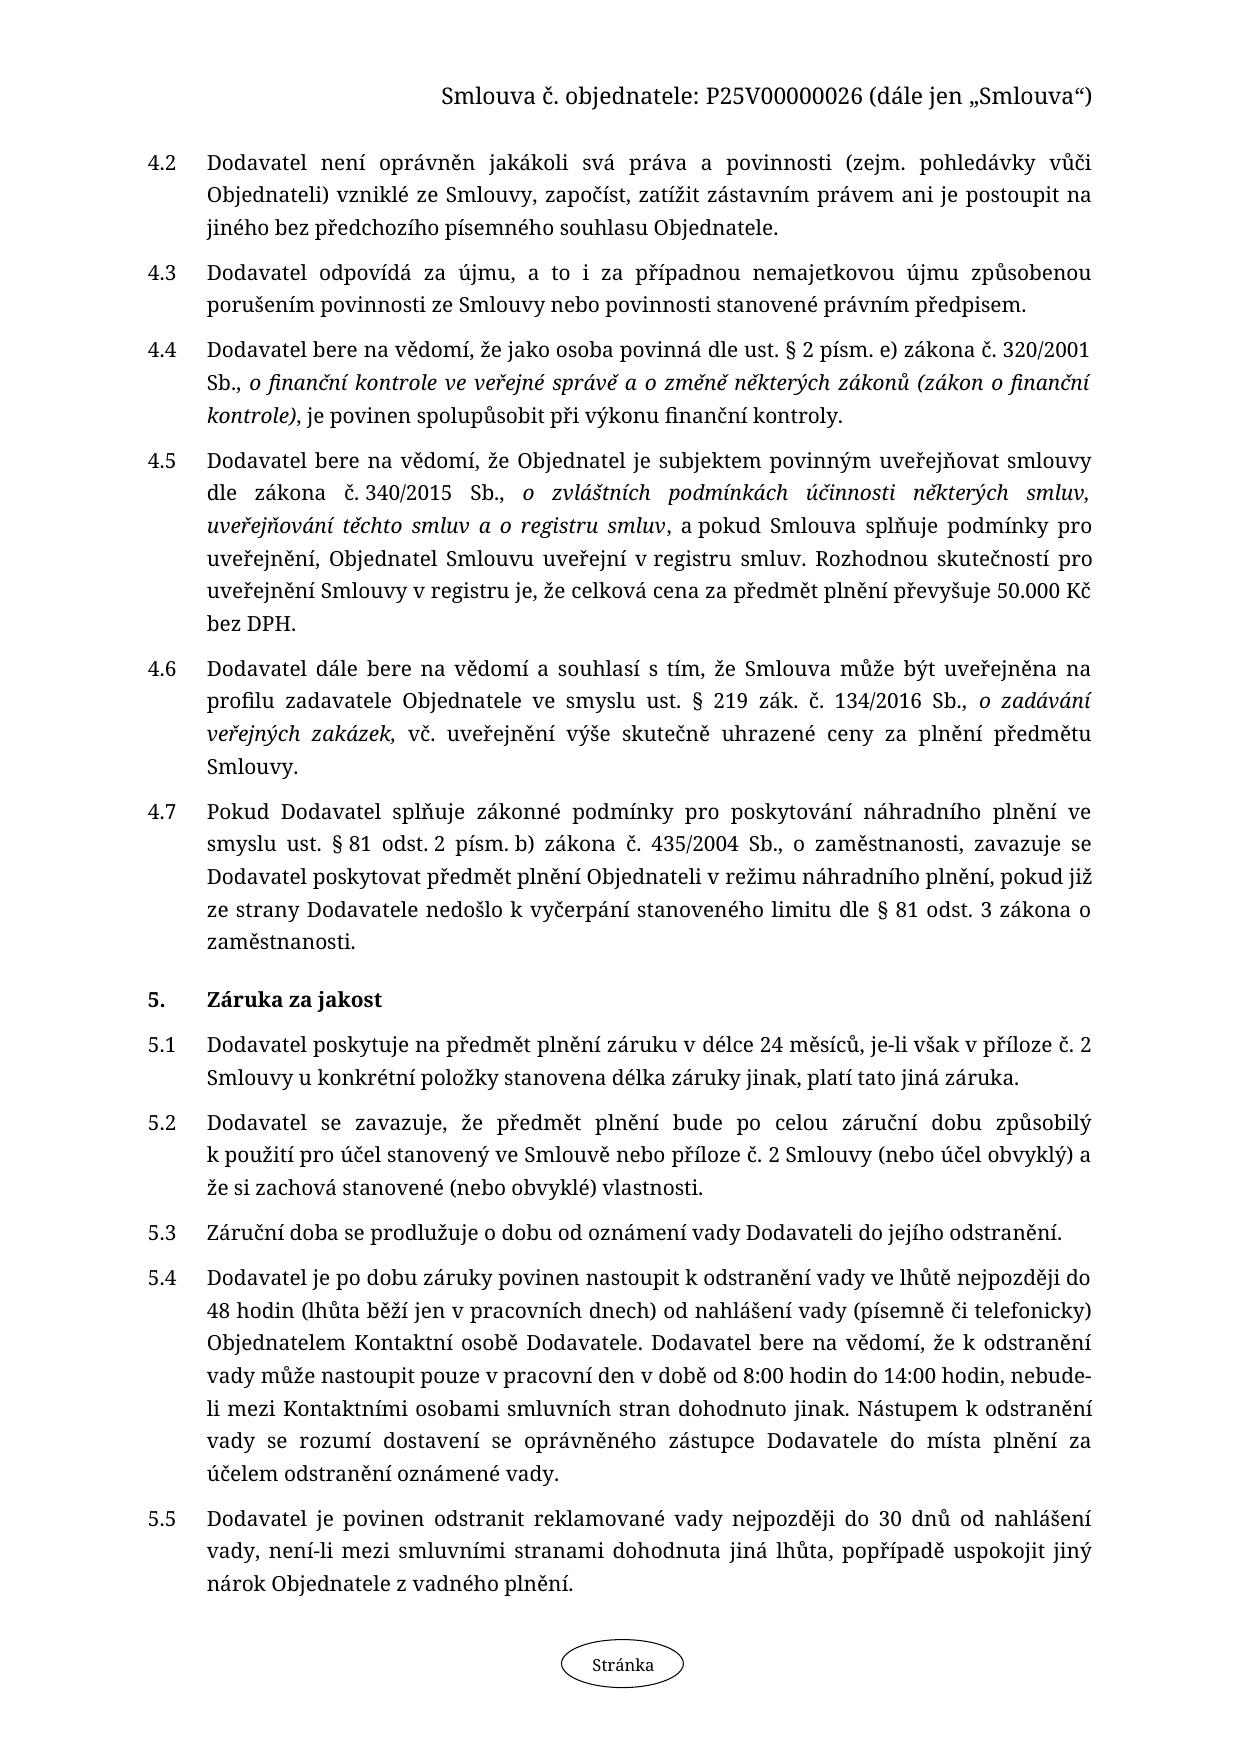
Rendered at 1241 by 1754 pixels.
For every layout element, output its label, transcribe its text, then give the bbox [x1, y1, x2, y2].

list Dodavatel bere na vědomí, že Objednatel je subjektem povinným uveřejňovat smlouvy dle zákona č. 340/2015 Sb., o zvláštních podmínkách účinnosti některých smluv, uveřejňování těchto smluv a o registru smluv, a pokud Smlouva splňuje podmínky pro uveřejnění, Objednatel Smlouvu uveřejní v registru smluv. Rozhodnou skutečností pro uveřejnění Smlouvy v registru je, že celková cena za předmět plnění převyšuje 50.000 Kč bez DPH. [148, 446, 1093, 637]
list Dodavatel bere na vědomí, že jako osoba povinná dle ust. § 2 písm. e) zákona č. 320/2001 Sb., o finanční kontrole ve veřejné správě a o změně některých zákonů (zákon o finanční kontrole), je povinen spolupůsobit při výkonu finanční kontroly. [148, 336, 1093, 429]
list Záruční doba se prodlužuje o dobu od oznámení vady Dodavateli do jejího odstranění. [148, 1218, 1093, 1247]
list Dodavatel je po dobu záruky povinen nastoupit k odstranění vady ve lhůtě nejpozději do 48 hodin (lhůta běží jen v pracovních dnech) od nahlášení vady (písemně či telefonicky) Objednatelem Kontaktní osobě Dodavatele. Dodavatel bere na vědomí, že k odstranění vady může nastoupit pouze v pracovní den v době od 8:00 hodin do 14:00 hodin, nebude-li mezi Kontaktními osobami smluvních stran dohodnuto jinak. Nástupem k odstranění vady se rozumí dostavení se oprávněného zástupce Dodavatele do místa plnění za účelem odstranění oznámené vady. [148, 1263, 1093, 1487]
list Pokud Dodavatel splňuje zákonné podmínky pro poskytování náhradního plnění ve smyslu ust. § 81 odst. 2 písm. b) zákona č. 435/2004 Sb., o zaměstnanosti, zavazuje se Dodavatel poskytovat předmět plnění Objednateli v režimu náhradního plnění, pokud již ze strany Dodavatele nedošlo k vyčerpání stanoveného limitu dle § 81 odst. 3 zákona o zaměstnanosti. [148, 797, 1093, 956]
list Dodavatel se zavazuje, že předmět plnění bude po celou záruční dobu způsobilý k použití pro účel stanovený ve Smlouvě nebo příloze č. 2 Smlouvy (nebo účel obvyklý) a že si zachová stanovené (nebo obvyklé) vlastnosti. [148, 1108, 1093, 1201]
list Dodavatel je povinen odstranit reklamované vady nejpozději do 30 dnů od nahlášení vady, není-li mezi smluvními stranami dohodnuta jiná lhůta, popřípadě uspokojit jiný nárok Objednatele z vadného plnění. [148, 1504, 1093, 1598]
list Záruka za jakost [148, 985, 1093, 1013]
list Dodavatel není oprávněn jakákoli svá práva a povinnosti (zejm. pohledávky vůči Objednateli) vzniklé ze Smlouvy, započíst, zatížit zástavním právem ani je postoupit na jiného bez předchozího písemného souhlasu Objednatele. [148, 148, 1093, 241]
list Dodavatel dále bere na vědomí a souhlasí s tím, že Smlouva může být uveřejněna na profilu zadavatele Objednatele ve smyslu ust. § 219 zák. č. 134/2016 Sb., o zadávání veřejných zakázek, vč. uveřejnění výše skutečně uhrazené ceny za plnění předmětu Smlouvy. [148, 654, 1093, 780]
list Dodavatel poskytuje na předmět plnění záruku v délce 24 měsíců, je-li však v příloze č. 2 Smlouvy u konkrétní položky stanovena délka záruky jinak, platí tato jiná záruka. [148, 1030, 1093, 1091]
list Dodavatel odpovídá za újmu, a to i za případnou nemajetkovou újmu způsobenou porušením povinnosti ze Smlouvy nebo povinnosti stanovené právním předpisem. [148, 258, 1093, 319]
